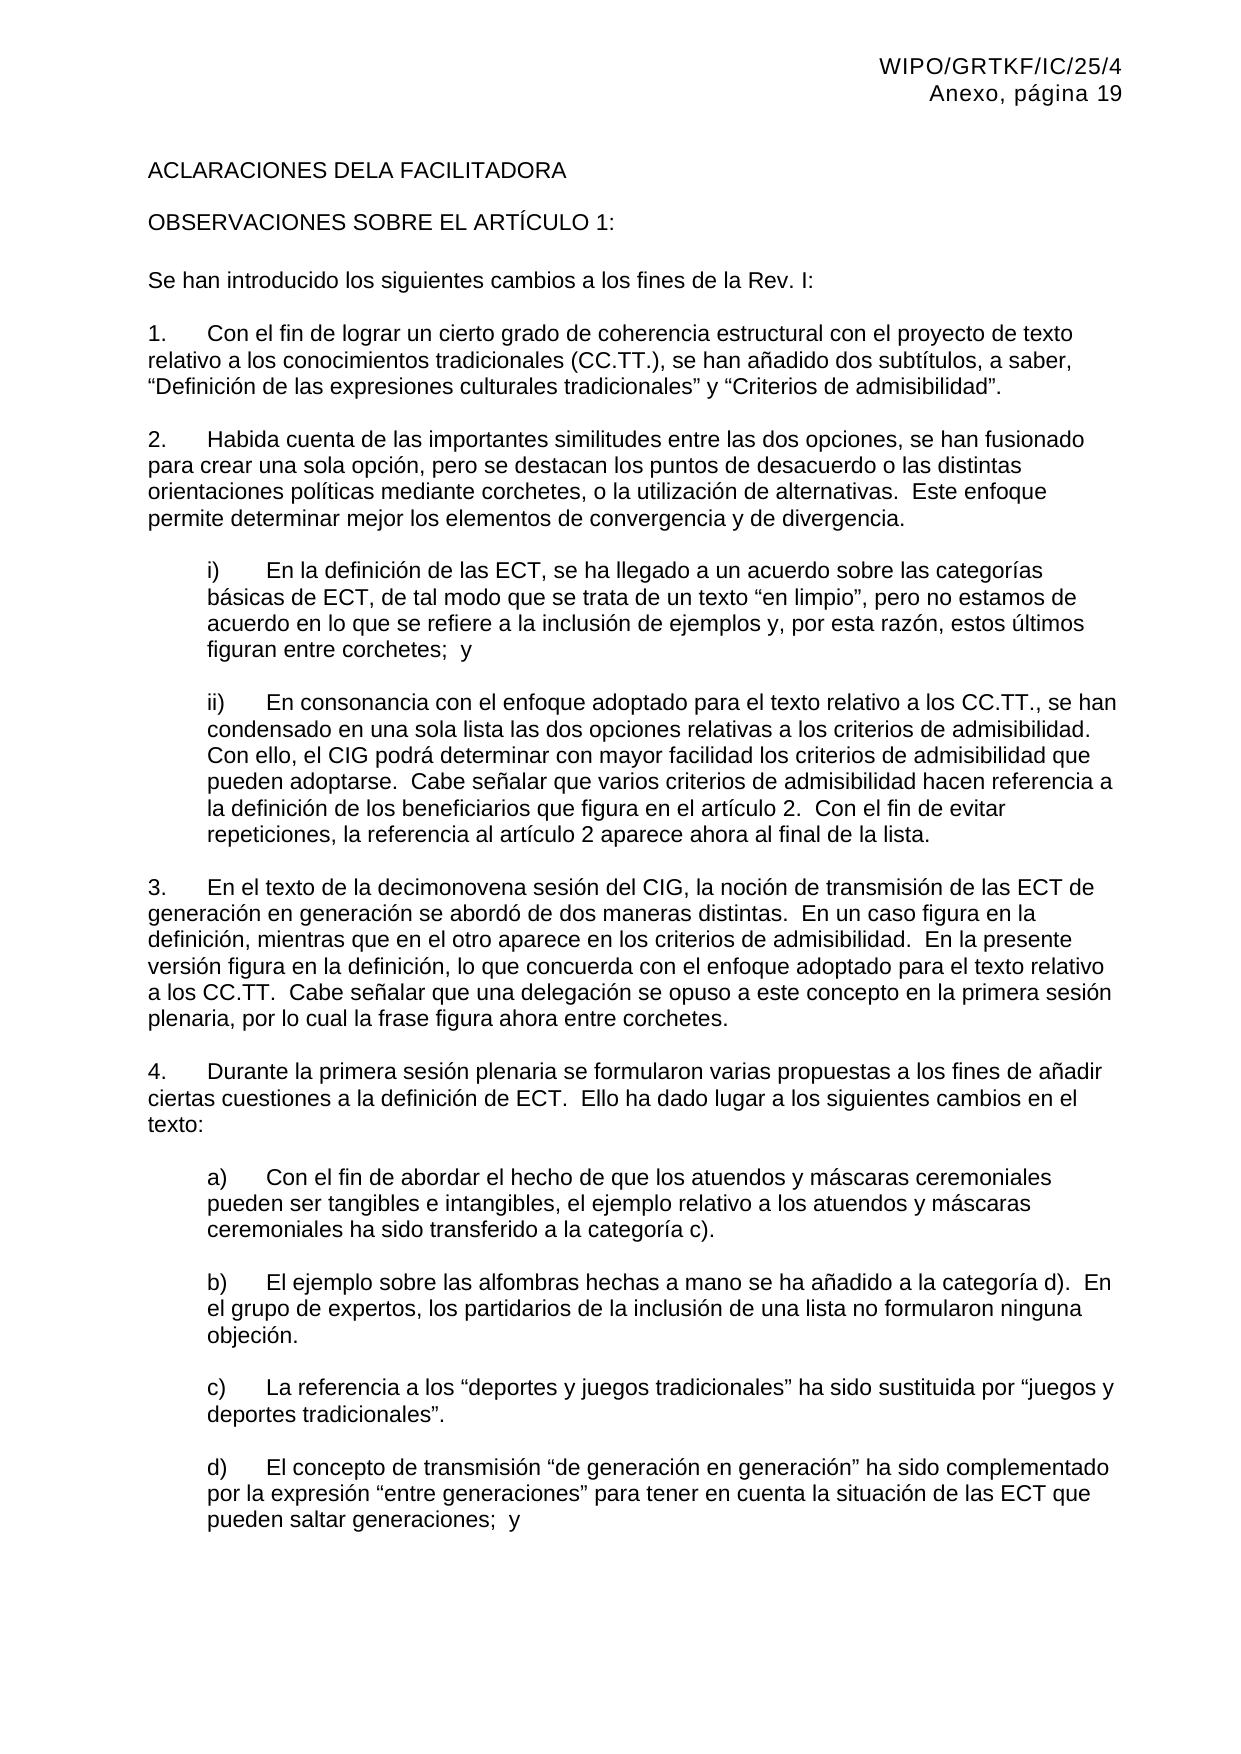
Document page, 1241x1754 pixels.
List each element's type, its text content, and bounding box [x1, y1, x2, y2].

list El concepto de transmisión “de generación en generación” ha sido complementado por la expresión “entre generaciones” para tener en cuenta la situación de las ECT que pueden saltar generaciones; y [207, 1453, 1122, 1532]
text Se han introducido los siguientes cambios a los fines de la Rev. I: [148, 267, 1122, 294]
list En el texto de la decimonovena sesión del CIG, la noción de transmisión de las ECT de generación en generación se abordó de dos maneras distintas. En un caso figura en la definición, mientras que en el otro aparece en los criterios de admisibilidad. En la presente versión figura en la definición, lo que concuerda con el enfoque adoptado para el texto relativo a los CC.TT. Cabe señalar que una delegación se opuso a este concepto en la primera sesión plenaria, por lo cual la frase figura ahora entre corchetes. [148, 874, 1122, 1032]
list Habida cuenta de las importantes similitudes entre las dos opciones, se han fusionado para crear una sola opción, pero se destacan los puntos de desacuerdo o las distintas orientaciones políticas mediante corchetes, o la utilización de alternativas. Este enfoque permite determinar mejor los elementos de convergencia y de divergencia. [148, 426, 1122, 531]
list En la definición de las ECT, se ha llegado a un acuerdo sobre las categorías básicas de ECT, de tal modo que se trata de un texto “en limpio”, pero no estamos de acuerdo en lo que se refiere a la inclusión de ejemplos y, por esta razón, estos últimos figuran entre corchetes; y [207, 557, 1122, 663]
list Con el fin de lograr un cierto grado de coherencia estructural con el proyecto de texto relativo a los conocimientos tradicionales (CC.TT.), se han añadido dos subtítulos, a saber, “Definición de las expresiones culturales tradicionales” y “Criterios de admisibilidad”. [148, 320, 1122, 399]
list Durante la primera sesión plenaria se formularon varias propuestas a los fines de añadir ciertas cuestiones a la definición de ECT. Ello ha dado lugar a los siguientes cambios en el texto: [148, 1058, 1122, 1137]
subtitle ACLARACIONES DELA FACILITADORA [148, 157, 1122, 183]
subtitle OBSERVACIONES SOBRE EL ARTÍCULO 1: [148, 208, 1122, 235]
list Con el fin de abordar el hecho de que los atuendos y máscaras ceremoniales pueden ser tangibles e intangibles, el ejemplo relativo a los atuendos y máscaras ceremoniales ha sido transferido a la categoría c). [207, 1163, 1122, 1243]
list ii) En consonancia con el enfoque adoptado para el texto relativo a los CC.TT., se han condensado en una sola lista las dos opciones relativas a los criterios de admisibilidad. Con ello, el CIG podrá determinar con mayor facilidad los criterios de admisibilidad que pueden adoptarse. Cabe señalar que varios criterios de admisibilidad hacen referencia a la definición de los beneficiarios que figura en el artículo 2. Con el fin de evitar repeticiones, la referencia al artículo 2 aparece ahora al final de la lista. [207, 689, 1122, 847]
list El ejemplo sobre las alfombras hechas a mano se ha añadido a la categoría d). En el grupo de expertos, los partidarios de la inclusión de una lista no formularon ninguna objeción. [207, 1269, 1122, 1348]
list La referencia a los “deportes y juegos tradicionales” ha sido sustituida por “juegos y deportes tradicionales”. [207, 1374, 1122, 1427]
